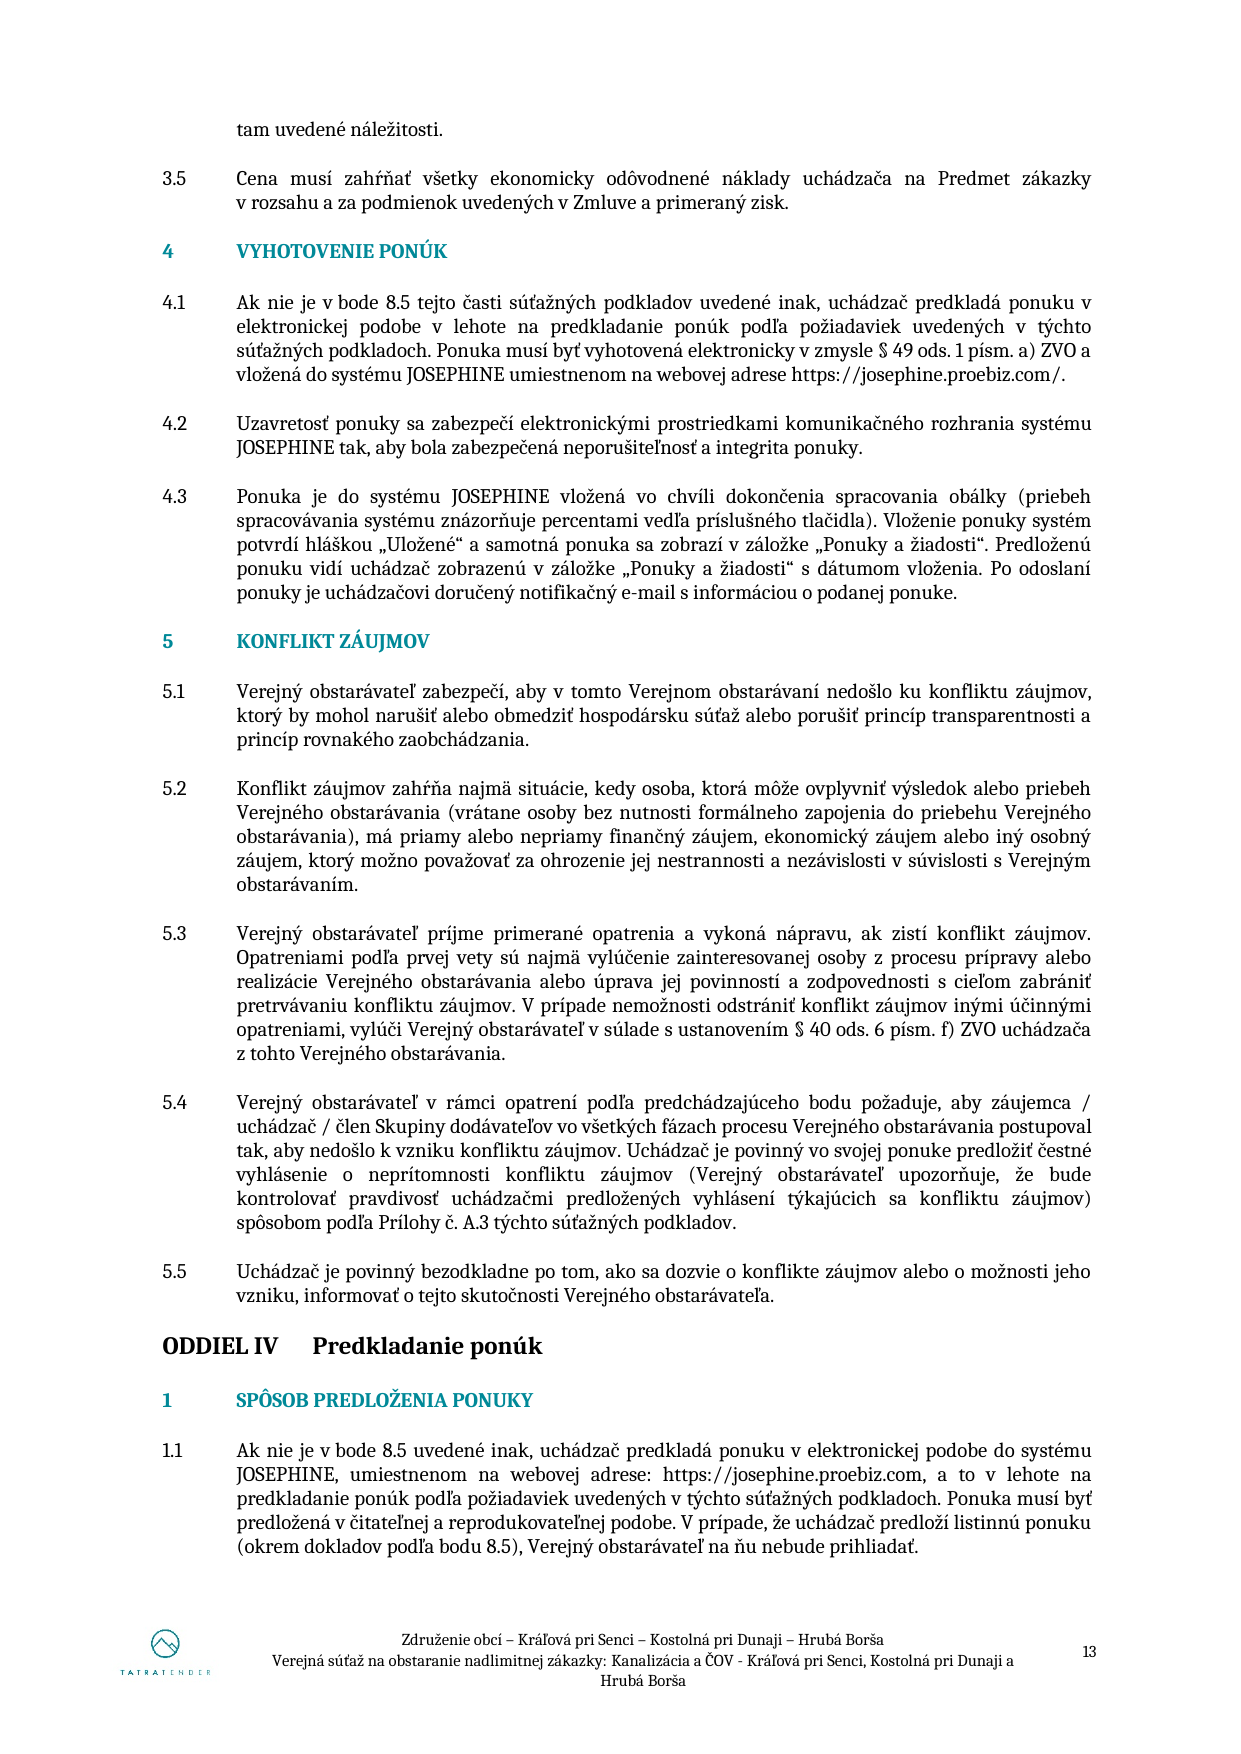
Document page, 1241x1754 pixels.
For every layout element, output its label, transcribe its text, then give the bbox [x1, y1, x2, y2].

subtitle Uchádzač je povinný bezodkladne po tom, ako sa dozvie o konflikte záujmov alebo o možnosti jeho vzniku, informovať o tejto skutočnosti Verejného obstarávateľa. [162, 1259, 1093, 1307]
subtitle Konflikt záujmov zahŕňa najmä situácie, kedy osoba, ktorá môže ovplyvniť výsledok alebo priebeh Verejného obstarávania (vrátane osoby bez nutnosti formálneho zapojenia do priebehu Verejného obstarávania), má priamy alebo nepriamy finančný záujem, ekonomický záujem alebo iný osobný záujem, ktorý možno považovať za ohrozenie jej nestrannosti a nezávislosti v súvislosti s Verejným obstarávaním. [162, 777, 1093, 897]
subtitle Spôsob predloženia ponuky [162, 1388, 1093, 1412]
picture [99, 1605, 231, 1699]
subtitle Ak nie je v bode 8.5 uvedené inak, uchádzač predkladá ponuku v elektronickej podobe do systému JOSEPHINE, umiestnenom na webovej adrese: https://josephine.proebiz.com, a to v lehote na predkladanie ponúk podľa požiadaviek uvedených v týchto súťažných podkladoch. Ponuka musí byť predložená v čitateľnej a reprodukovateľnej podobe. V prípade, že uchádzač predloží listinnú ponuku (okrem dokladov podľa bodu 8.5), Verejný obstarávateľ na ňu nebude prihliadať. [162, 1439, 1093, 1559]
subtitle Ak nie je v bode 8.5 tejto časti súťažných podkladov uvedené inak, uchádzač predkladá ponuku v elektronickej podobe v lehote na predkladanie ponúk podľa požiadaviek uvedených v týchto súťažných podkladoch. Ponuka musí byť vyhotovená elektronicky v zmysle § 49 ods. 1 písm. a) ZVO a vložená do systému JOSEPHINE umiestnenom na webovej adrese https://josephine.proebiz.com/. [162, 291, 1093, 387]
subtitle Konflikt záujmov [162, 629, 1093, 653]
subtitle Verejný obstarávateľ zabezpečí, aby v tomto Verejnom obstarávaní nedošlo ku konfliktu záujmov, ktorý by mohol narušiť alebo obmedziť hospodársku súťaž alebo porušiť princíp transparentnosti a princíp rovnakého zaobchádzania. [162, 680, 1093, 752]
subtitle Verejný obstarávateľ v rámci opatrení podľa predchádzajúceho bodu požaduje, aby záujemca / uchádzač / člen Skupiny dodávateľov vo všetkých fázach procesu Verejného obstarávania postupoval tak, aby nedošlo k vzniku konfliktu záujmov. Uchádzač je povinný vo svojej ponuke predložiť čestné vyhlásenie o neprítomnosti konfliktu záujmov (Verejný obstarávateľ upozorňuje, že bude kontrolovať pravdivosť uchádzačmi predložených vyhlásení týkajúcich sa konfliktu záujmov) spôsobom podľa Prílohy č. A.3 týchto súťažných podkladov. [162, 1091, 1093, 1234]
subtitle Verejný obstarávateľ príjme primerané opatrenia a vykoná nápravu, ak zistí konflikt záujmov. Opatreniami podľa prvej vety sú najmä vylúčenie zainteresovanej osoby z procesu prípravy alebo realizácie Verejného obstarávania alebo úprava jej povinností a zodpovednosti s cieľom zabrániť pretrvávaniu konfliktu záujmov. V prípade nemožnosti odstrániť konflikt záujmov inými účinnými opatreniami, vylúči Verejný obstarávateľ v súlade s ustanovením § 40 ods. 6 písm. f) ZVO uchádzača z tohto Verejného obstarávania. [162, 922, 1093, 1066]
subtitle Vyhotovenie ponúk [162, 240, 1093, 264]
subtitle Ponuka je do systému JOSEPHINE vložená vo chvíli dokončenia spracovania obálky (priebeh spracovávania systému znázorňuje percentami vedľa príslušného tlačidla). Vloženie ponuky systém potvrdí hláškou „Uložené“ a samotná ponuka sa zobrazí v záložke „Ponuky a žiadosti“. Predloženú ponuku vidí uchádzač zobrazenú v záložke „Ponuky a žiadosti“ s dátumom vloženia. Po odoslaní ponuky je uchádzačovi doručený notifikačný e-mail s informáciou o podanej ponuke. [162, 484, 1093, 604]
subtitle Cena musí zahŕňať všetky ekonomicky odôvodnené náklady uchádzača na Predmet zákazky v rozsahu a za podmienok uvedených v Zmluve a primeraný zisk. [162, 167, 1093, 215]
subtitle Predkladanie ponúk [162, 1332, 1093, 1361]
subtitle Uzavretosť ponuky sa zabezpečí elektronickými prostriedkami komunikačného rozhrania systému JOSEPHINE tak, aby bola zabezpečená neporušiteľnosť a integrita ponuky. [162, 412, 1093, 459]
